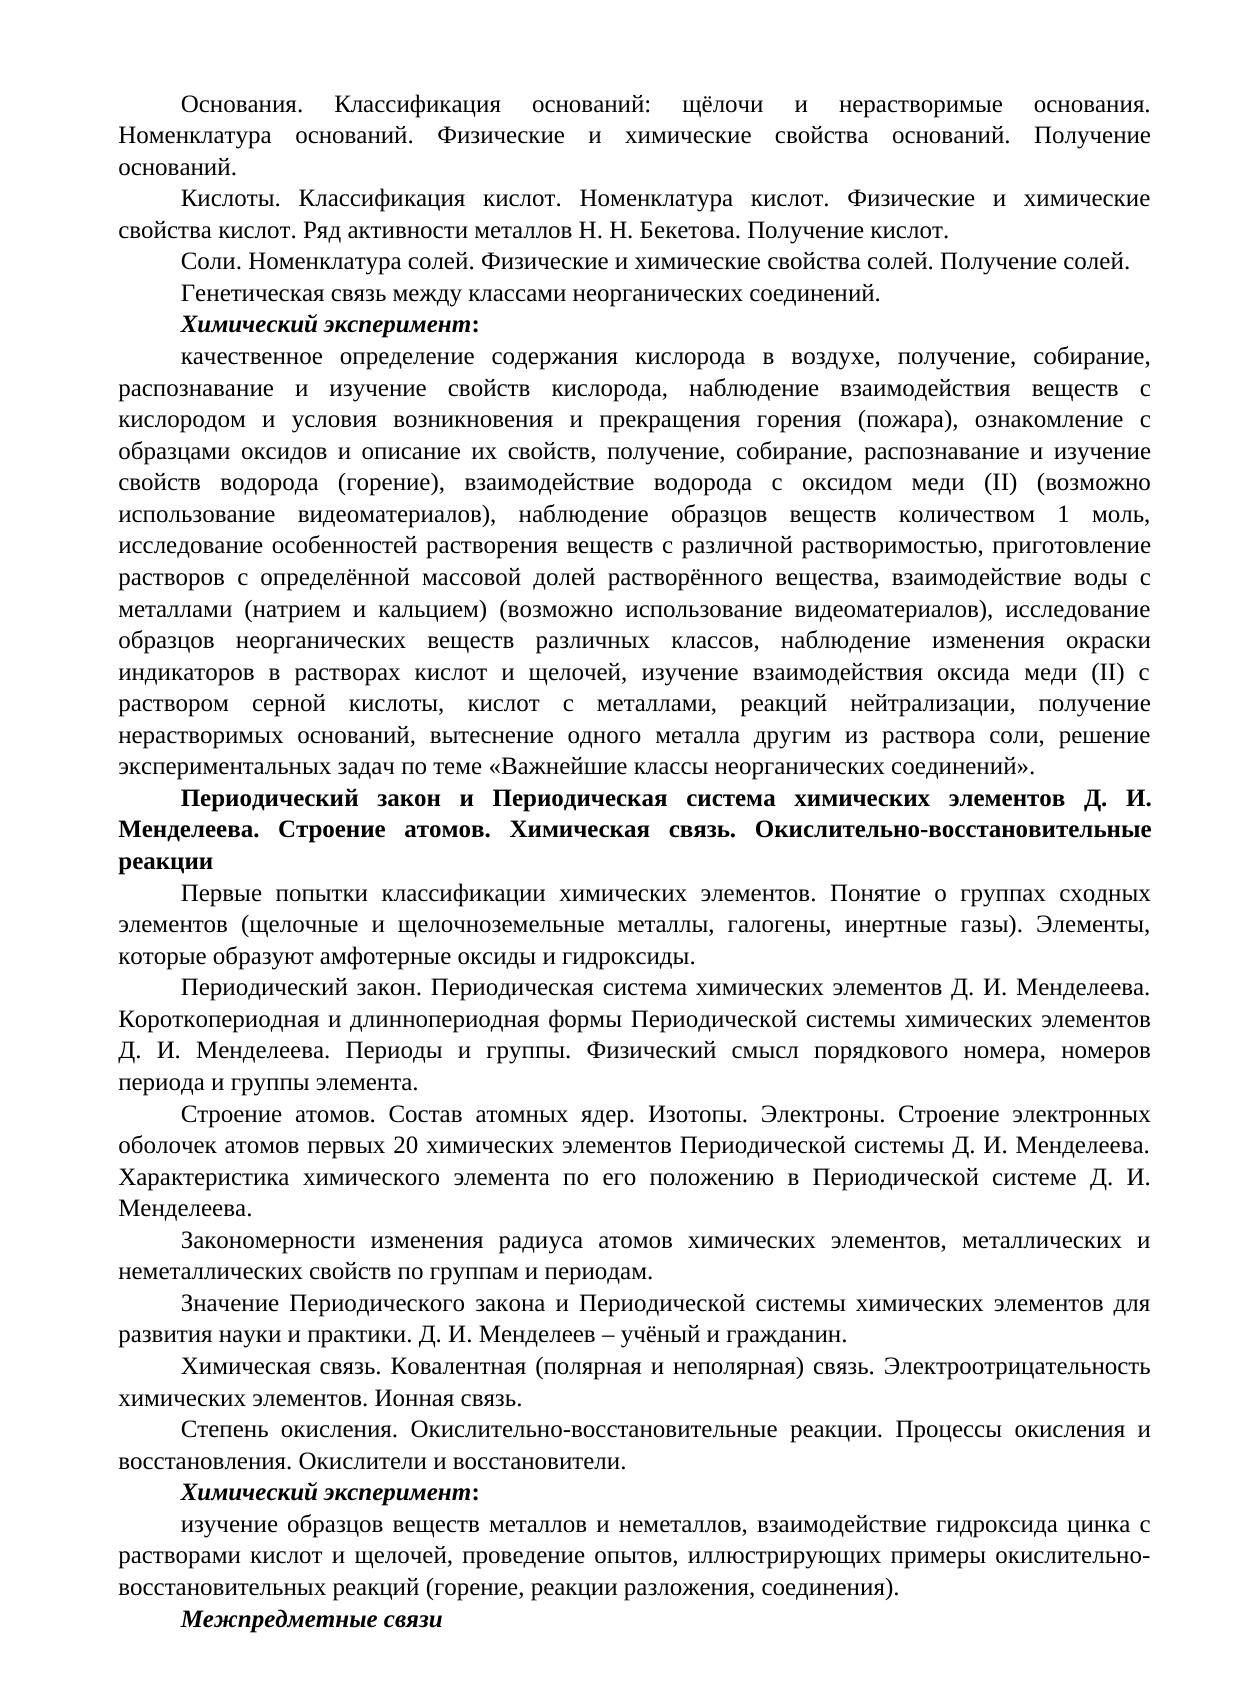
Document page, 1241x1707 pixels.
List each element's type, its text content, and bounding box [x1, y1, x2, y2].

text Генетическая связь между классами неорганических соединений. [118, 278, 1152, 307]
text Значение Периодического закона и Периодической системы химических элементов для развития науки и практики. Д. И. Менделеев – учёный и гражданин. [118, 1288, 1152, 1348]
text Периодический закон и Периодическая система химических элементов Д. И. Менделеева. Строение атомов. Химическая связь. Окислительно-восстановительные реакции [118, 783, 1152, 875]
text Периодический закон. Периодическая система химических элементов Д. И. Менделеева. Короткопериодная и длиннопериодная формы Периодической системы химических элементов Д. И. Менделеева. Периоды и группы. Физический смысл порядкового номера, номеров периода и группы элемента. [118, 972, 1152, 1096]
text Строение атомов. Состав атомных ядер. Изотопы. Электроны. Строение электронных оболочек атомов первых 20 химических элементов Периодической системы Д. И. Менделеева. Характеристика химического элемента по его положению в Периодической системе Д. И. Менделеева. [118, 1099, 1152, 1222]
text изучение образцов веществ металлов и неметаллов, взаимодействие гидроксида цинка с растворами кислот и щелочей, проведение опытов, иллюстрирующих примеры окислительно-восстановительных реакций (горение, реакции разложения, соединения). [118, 1509, 1152, 1601]
text Химическая связь. Ковалентная (полярная и неполярная) связь. Электроотрицательность химических элементов. Ионная связь. [118, 1351, 1152, 1411]
text Кислоты. Классификация кислот. Номенклатура кислот. Физические и химические свойства кислот. Ряд активности металлов Н. Н. Бекетова. Получение кислот. [118, 183, 1152, 244]
text Первые попытки классификации химических элементов. Понятие о группах сходных элементов (щелочные и щелочноземельные металлы, галогены, инертные газы). Элементы, которые образуют амфотерные оксиды и гидроксиды. [118, 878, 1152, 969]
text Степень окисления. Окислительно-восстановительные реакции. Процессы окисления и восстановления. Окислители и восстановители. [118, 1414, 1152, 1474]
text Основания. Классификация оснований: щёлочи и нерастворимые основания. Номенклатура оснований. Физические и химические свойства оснований. Получение оснований. [118, 89, 1152, 181]
text Соли. Номенклатура солей. Физические и химические свойства солей. Получение солей. [118, 246, 1152, 275]
text Закономерности изменения радиуса атомов химических элементов, металлических и неметаллических свойств по группам и периодам. [118, 1225, 1152, 1285]
text качественное определение содержания кислорода в воздухе, получение, собирание, распознавание и изучение свойств кислорода, наблюдение взаимодействия веществ с кислородом и условия возникновения и прекращения горения (пожара), ознакомление с образцами оксидов и описание их свойств, получение, собирание, распознавание и изучение свойств водорода (горение), взаимодействие водорода с оксидом меди (II) (возможно использование видеоматериалов), наблюдение образцов веществ количеством 1 моль, исследование особенностей растворения веществ с различной растворимостью, приготовление растворов с определённой массовой долей растворённого вещества, взаимодействие воды с металлами (натрием и кальцием) (возможно использование видеоматериалов), исследование образцов неорганических веществ различных классов, наблюдение изменения окраски индикаторов в растворах кислот и щелочей, изучение взаимодействия оксида меди (II) с раствором серной кислоты, кислот с металлами, реакций нейтрализации, получение нерастворимых оснований, вытеснение одного металла другим из раствора соли, решение экспериментальных задач по теме «Важнейшие классы неорганических соединений». [118, 341, 1152, 780]
text Химический эксперимент: [118, 1477, 1152, 1506]
text Межпредметные связи [118, 1604, 1152, 1632]
text Химический эксперимент: [118, 309, 1152, 338]
